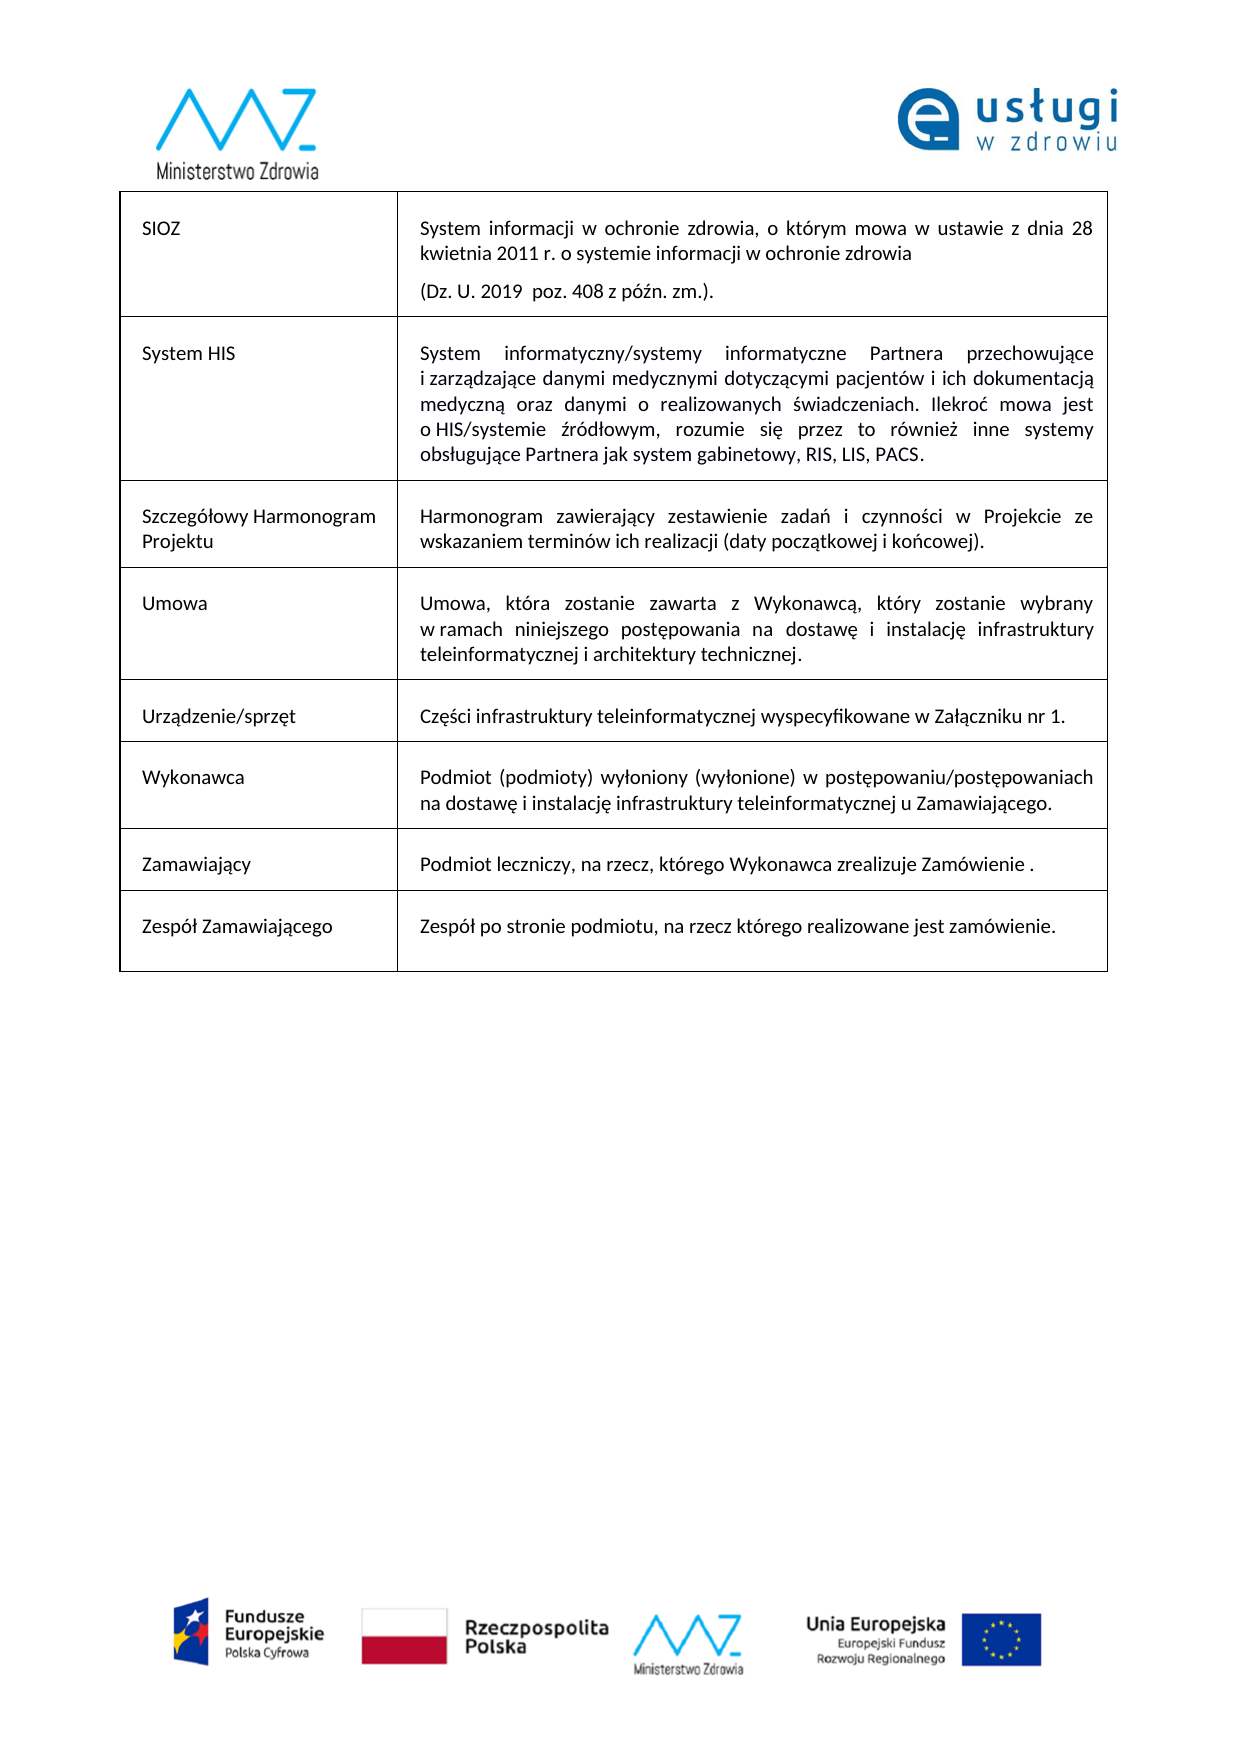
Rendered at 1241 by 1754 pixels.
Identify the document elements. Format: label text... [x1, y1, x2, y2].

table_cell SIOZ [121, 192, 397, 316]
table_cell Umowa, która zostanie zawarta z Wykonawcą, który zostanie wybrany w ramach niniejszego postępowania na dostawę i instalację infrastruktury teleinformatycznej i architektury technicznej. [398, 568, 1107, 679]
table_cell Szczegółowy Harmonogram Projektu [121, 481, 397, 567]
table_cell Umowa [121, 568, 397, 679]
picture [147, 1580, 1093, 1713]
table_cell Podmiot (podmioty) wyłoniony (wyłonione) w postępowaniu/postępowaniach na dostawę i instalację infrastruktury teleinformatycznej u Zamawiającego. [398, 742, 1107, 828]
table_cell Podmiot leczniczy, na rzecz, którego Wykonawca zrealizuje Zamówienie . [398, 829, 1107, 889]
picture [147, 74, 387, 191]
table_cell Harmonogram zawierający zestawienie zadań i czynności w Projekcie ze wskazaniem terminów ich realizacji (daty początkowej i końcowej). [398, 481, 1107, 567]
table_cell Zespół po stronie podmiotu, na rzecz którego realizowane jest zamówienie. [398, 891, 1107, 971]
table_cell Zamawiający [121, 829, 397, 889]
picture [883, 75, 1131, 160]
table_cell System informatyczny/systemy informatyczne Partnera przechowujące i zarządzające danymi medycznymi dotyczącymi pacjentów i ich dokumentacją medyczną oraz danymi o realizowanych świadczeniach. Ilekroć mowa jest o HIS/systemie źródłowym, rozumie się przez to również inne systemy obsługujące Partnera jak system gabinetowy, RIS, LIS, PACS. [398, 317, 1107, 479]
table_cell Wykonawca [121, 742, 397, 828]
table_cell Części infrastruktury teleinformatycznej wyspecyfikowane w Załączniku nr 1. [398, 680, 1107, 741]
table_cell Zespół Zamawiającego [121, 891, 397, 971]
table_cell Urządzenie/sprzęt [121, 680, 397, 741]
table_cell System informacji w ochronie zdrowia, o którym mowa w ustawie z dnia 28 kwietnia 2011 r. o systemie informacji w ochronie zdrowia (Dz. U. 2019 poz. 408 z późn. zm.). [398, 192, 1107, 316]
table_cell System HIS [121, 317, 397, 479]
